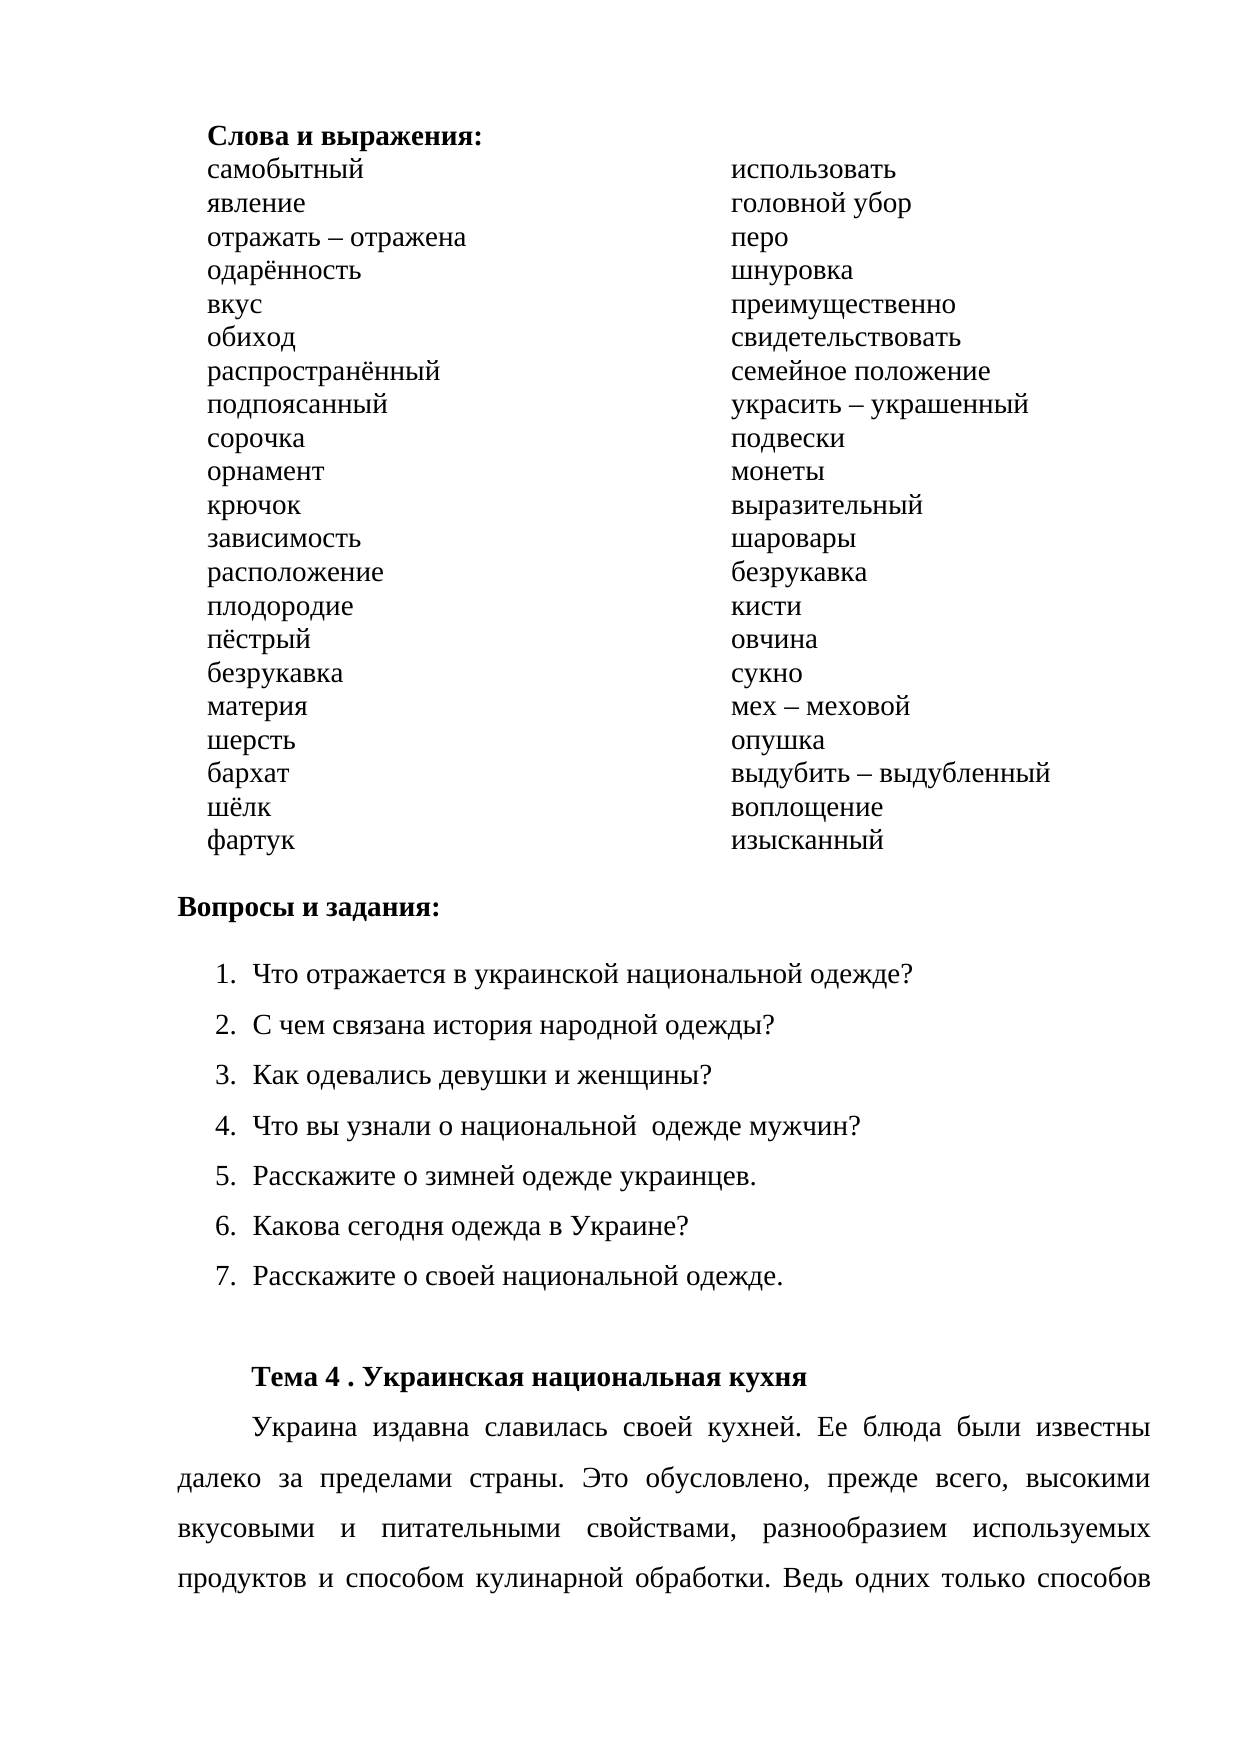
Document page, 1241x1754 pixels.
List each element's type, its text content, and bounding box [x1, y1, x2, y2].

list Какова сегодня одежда в Украине? [215, 1208, 1152, 1242]
text одарённость [177, 252, 627, 286]
text расположение [177, 554, 627, 588]
text подпоясанный [177, 386, 627, 420]
text орнамент [177, 453, 627, 487]
text шнуровка [701, 252, 1152, 286]
text мех – меховой [701, 688, 1152, 722]
text изысканный [701, 822, 1152, 856]
text опушка [701, 722, 1152, 755]
text обиход [177, 319, 627, 353]
text шёлк [177, 789, 627, 822]
text сорочка [177, 420, 627, 453]
list Что отражается в украинской национальной одежде? [215, 957, 1152, 990]
text Слова и выражения: [177, 118, 1152, 152]
text бархат [177, 755, 627, 789]
text сукно [701, 655, 1152, 688]
text монеты [701, 453, 1152, 487]
text материя [177, 688, 627, 722]
text кисти [701, 588, 1152, 621]
list Что вы узнали о национальной одежде мужчин? [215, 1108, 1152, 1141]
text пёстрый [177, 621, 627, 655]
list Расскажите о зимней одежде украинцев. [215, 1158, 1152, 1191]
text крючок [177, 487, 627, 521]
text самобытный [177, 152, 627, 185]
text шаровары [701, 521, 1152, 554]
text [177, 1409, 1152, 1594]
text безрукавка [177, 655, 627, 688]
text шерсть [177, 722, 627, 755]
text Тема 4 . Украинская национальная кухня [177, 1359, 1152, 1393]
list Расскажите о своей национальной одежде. [215, 1258, 1152, 1292]
text фартук [177, 822, 627, 856]
text украсить – украшенный [701, 386, 1152, 420]
text головной убор [701, 185, 1152, 219]
text перо [701, 219, 1152, 252]
text выдубить – выдубленный [701, 755, 1152, 789]
text преимущественно [701, 286, 1152, 319]
list Как одевались девушки и женщины? [215, 1057, 1152, 1091]
text зависимость [177, 521, 627, 554]
text овчина [701, 621, 1152, 655]
text плодородие [177, 588, 627, 621]
text безрукавка [701, 554, 1152, 588]
text подвески [701, 420, 1152, 453]
text воплощение [701, 789, 1152, 822]
list С чем связана история народной одежды? [215, 1007, 1152, 1041]
text семейное положение [701, 353, 1152, 386]
text распространённый [177, 353, 627, 386]
text отражать – отражена [177, 219, 627, 252]
text явление [177, 185, 627, 219]
text использовать [701, 152, 1152, 185]
text вкус [177, 286, 627, 319]
text Вопросы и задания: [177, 889, 1152, 923]
text выразительный [701, 487, 1152, 521]
text свидетельствовать [701, 319, 1152, 353]
